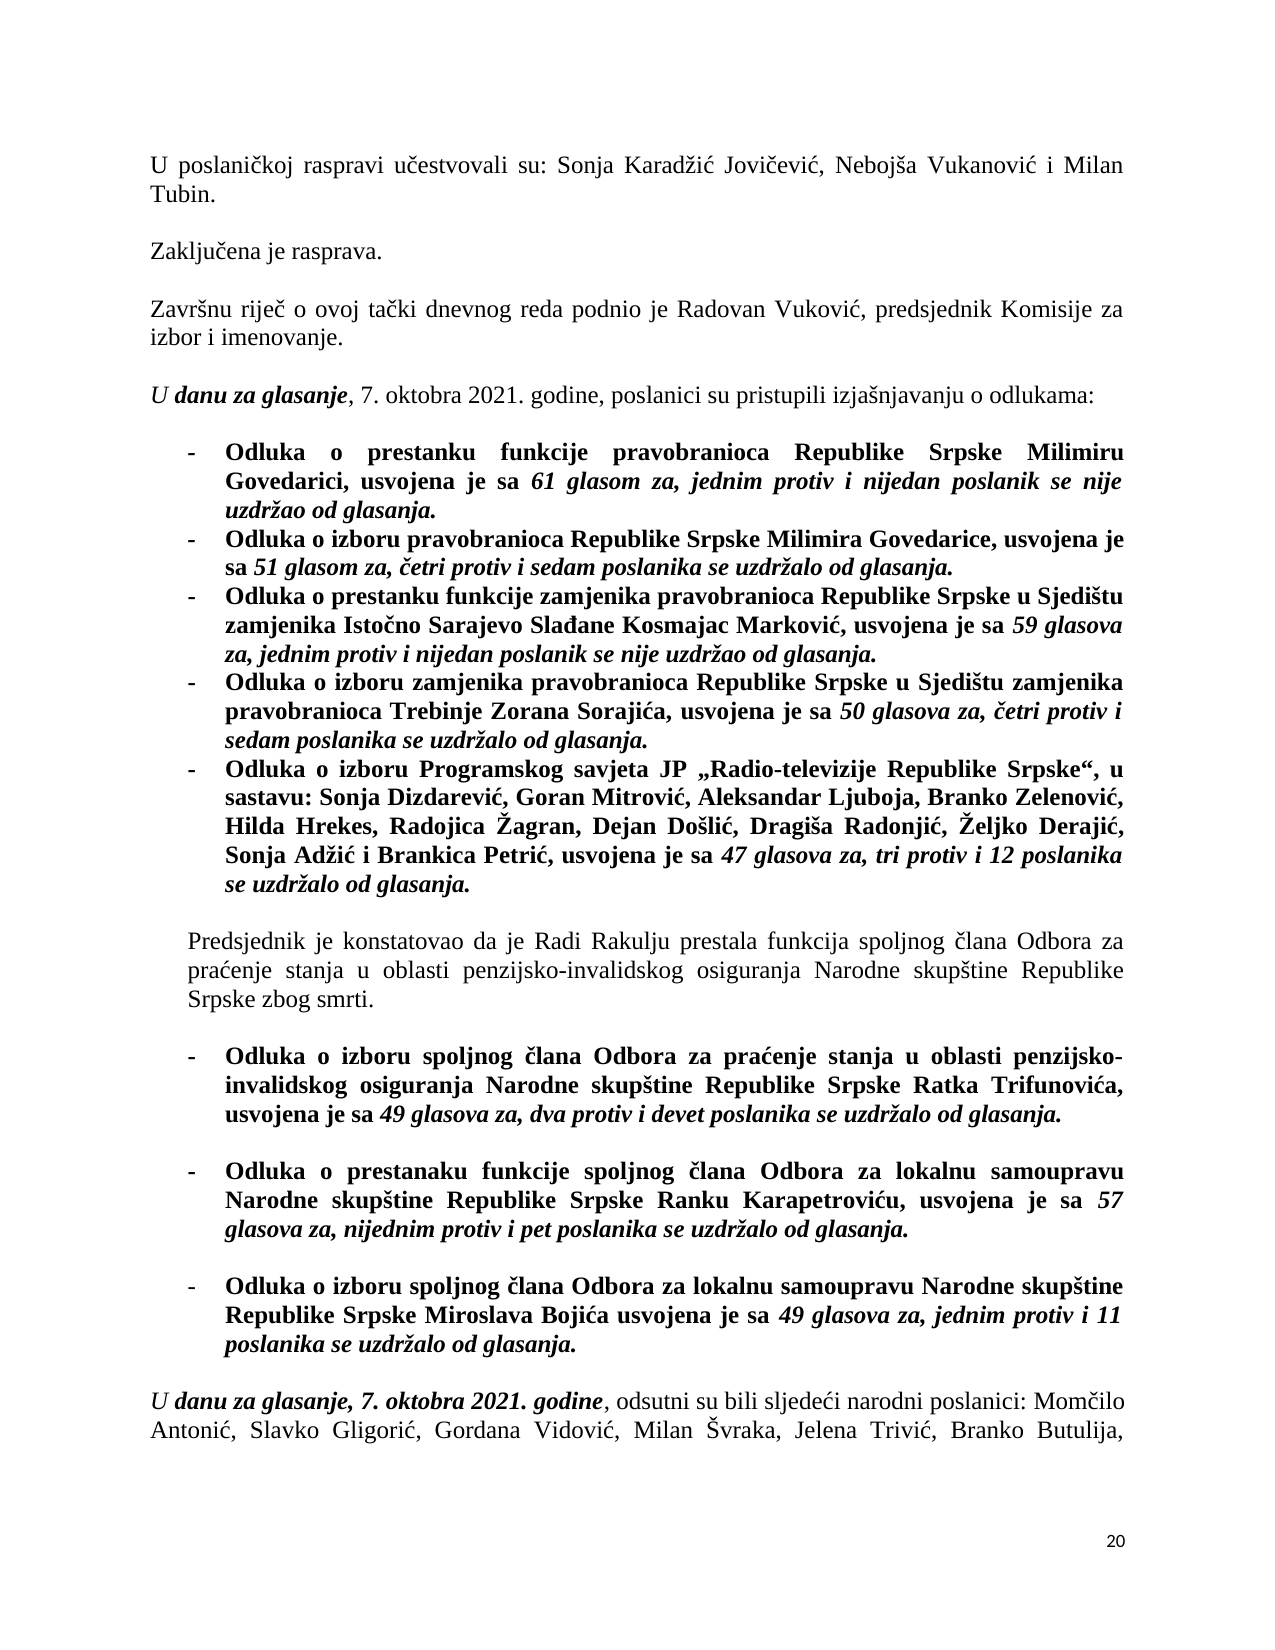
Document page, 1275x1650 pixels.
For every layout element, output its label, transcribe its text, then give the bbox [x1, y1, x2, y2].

text Predsjednik je konstatovao da je Radi Rakulju prestala funkcija spoljnog člana Odbora za praćenje stanja u oblasti penzijsko-invalidskog osiguranja Narodne skupštine Republike Srpske zbog smrti. [187, 926, 1125, 1012]
list Odluka o prestanaku funkcije spoljnog člana Odbora za lokalnu samoupravu Narodne skupštine Republike Srpske Ranku Karapetroviću, usvojena je sa 57 glasova za, nijednim protiv i pet poslanika se uzdržalo od glasanja. [187, 1156, 1125, 1242]
text Završnu riječ o ovoj tački dnevnog reda podnio je Radovan Vuković, predsjednik Komisije za izbor i imenovanje. [150, 294, 1125, 351]
list Odluka o izboru zamjenika pravobranioca Republike Srpske u Sjedištu zamjenika pravobranioca Trebinje Zorana Sorajića, usvojena je sa 50 glasova za, četri protiv i sedam poslanika se uzdržalo od glasanja. [187, 667, 1125, 754]
list Odluka o izboru spoljnog člana Odbora za lokalnu samoupravu Narodne skupštine Republike Srpske Miroslava Bojića usvojena je sa 49 glasova za, jednim protiv i 11 poslanika se uzdržalo od glasanja. [187, 1271, 1125, 1357]
text U poslaničkoj raspravi učestvovali su: Sonja Karadžić Jovičević, Nebojša Vukanović i Milan Tubin. [150, 150, 1125, 207]
list Odluka o izboru Programskog savjeta JP „Radio-televizije Republike Srpske“, u sastavu: Sonja Dizdarević, Goran Mitrović, Aleksandar Ljuboja, Branko Zelenović, Hilda Hrekes, Radojica Žagran, Dejan Došlić, Dragiša Radonjić, Željko Derajić, Sonja Adžić i Brankica Petrić, usvojena je sa 47 glasova za, tri protiv i 12 poslanika se uzdržalo od glasanja. [187, 754, 1125, 897]
list Odluka o izboru pravobranioca Republike Srpske Milimira Govedarice, usvojena je sa 51 glasom za, četri protiv i sedam poslanika se uzdržalo od glasanja. [187, 524, 1125, 581]
text Zaključena je rasprava. [150, 236, 1125, 265]
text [150, 1386, 1125, 1444]
text U danu za glasanje, 7. oktobra 2021. godine, poslanici su pristupili izjašnjavanju o odlukama: [150, 380, 1125, 409]
list Odluka o prestanku funkcije pravobranioca Republike Srpske Milimiru Govedarici, usvojena je sa 61 glasom za, jednim protiv i nijedan poslanik se nije uzdržao od glasanja. [187, 437, 1125, 524]
list Odluka o izboru spoljnog člana Odbora za praćenje stanja u oblasti penzijsko-invalidskog osiguranja Narodne skupštine Republike Srpske Ratka Trifunovića, usvojena je sa 49 glasova za, dva protiv i devet poslanika se uzdržalo od glasanja. [187, 1041, 1125, 1127]
list Odluka o prestanku funkcije zamjenika pravobranioca Republike Srpske u Sjedištu zamjenika Istočno Sarajevo Slađane Kosmajac Marković, usvojena je sa 59 glasova za, jednim protiv i nijedan poslanik se nije uzdržao od glasanja. [187, 581, 1125, 667]
